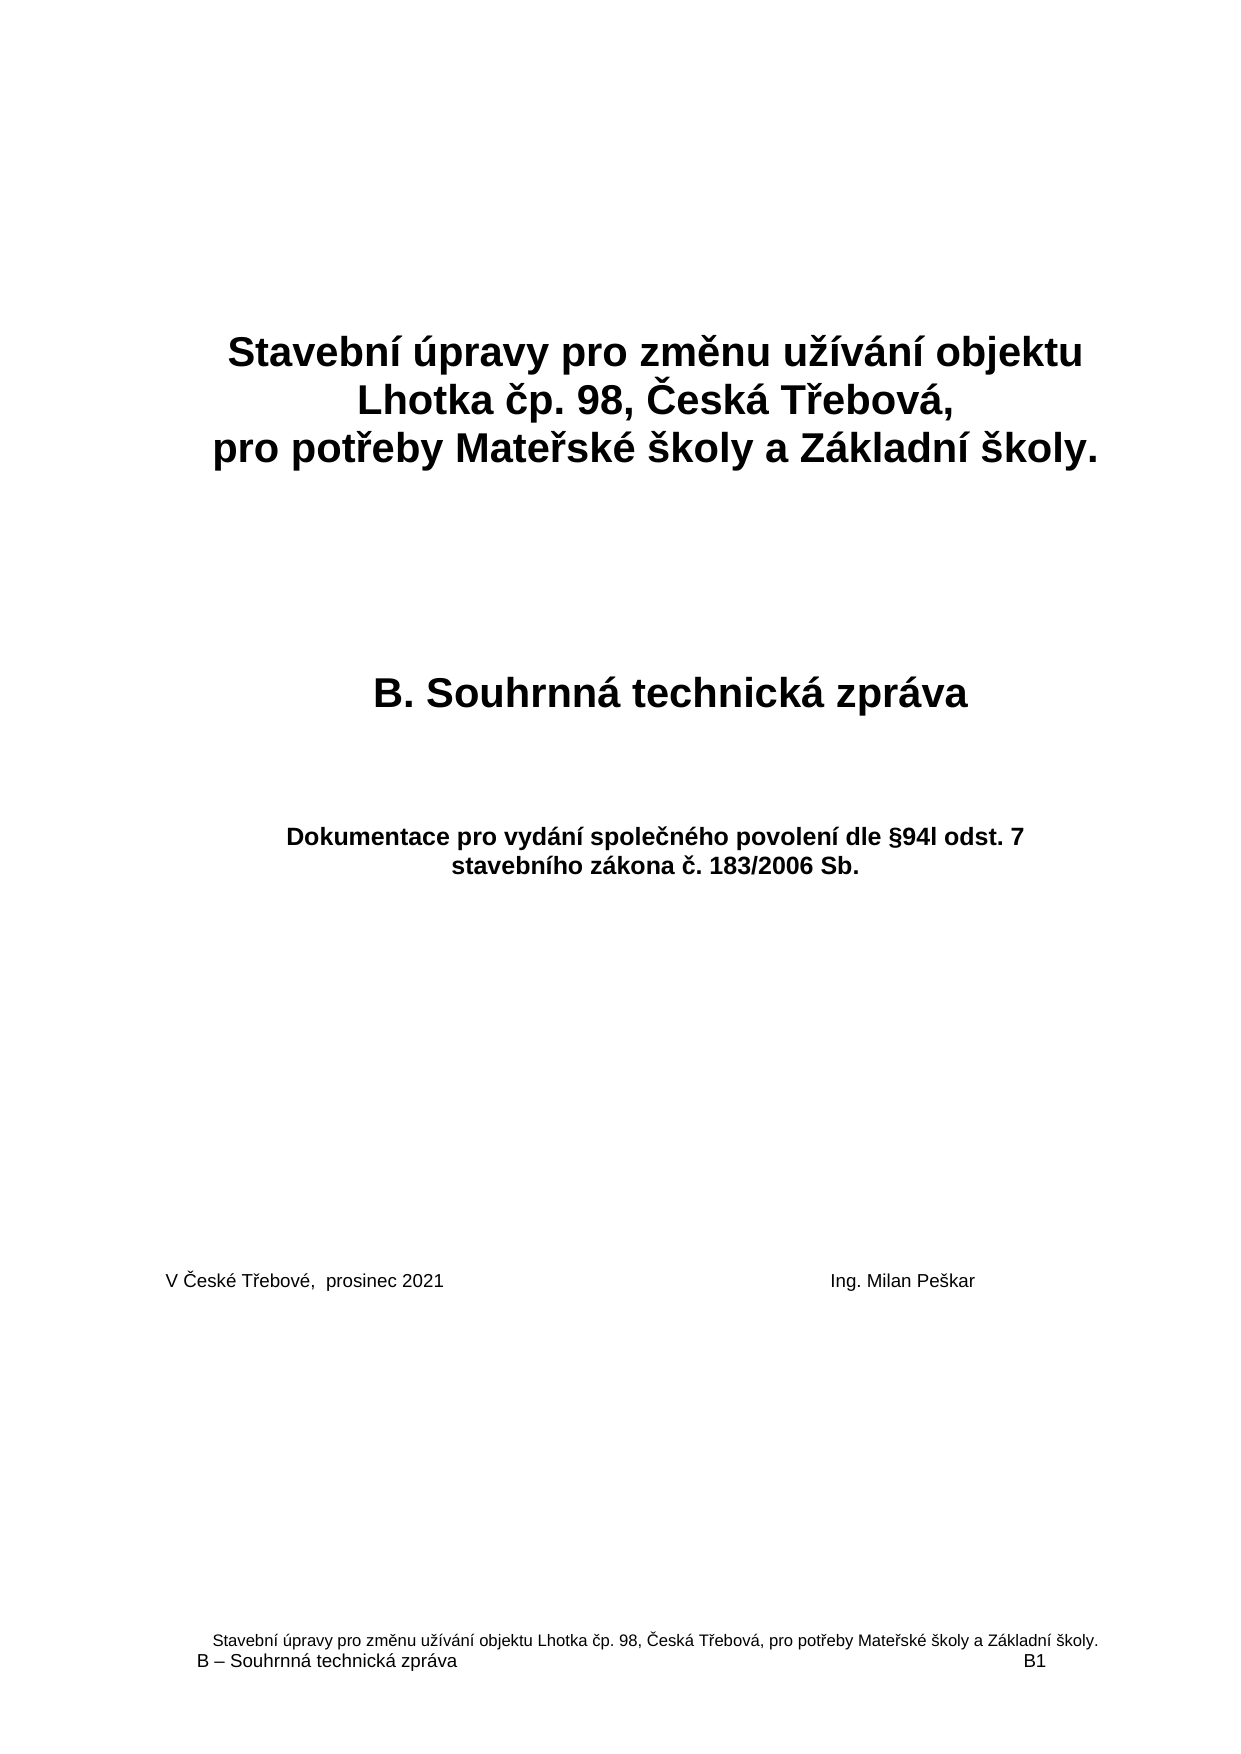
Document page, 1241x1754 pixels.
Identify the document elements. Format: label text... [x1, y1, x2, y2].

text stavebního zákona č. 183/2006 Sb. [165, 851, 1146, 880]
text B. Souhrnná technická zpráva [165, 669, 1146, 717]
text Stavební úpravy pro změnu užívání objektu Lhotka čp. 98, Česká Třebová, pro potřeby Mateřské školy a Základní školy. [165, 327, 1146, 471]
text V České Třebové, prosinec 2021 Ing. Milan Peškar [165, 1270, 1146, 1292]
text Dokumentace pro vydání společného povolení dle §94l odst. 7 [165, 822, 1146, 851]
